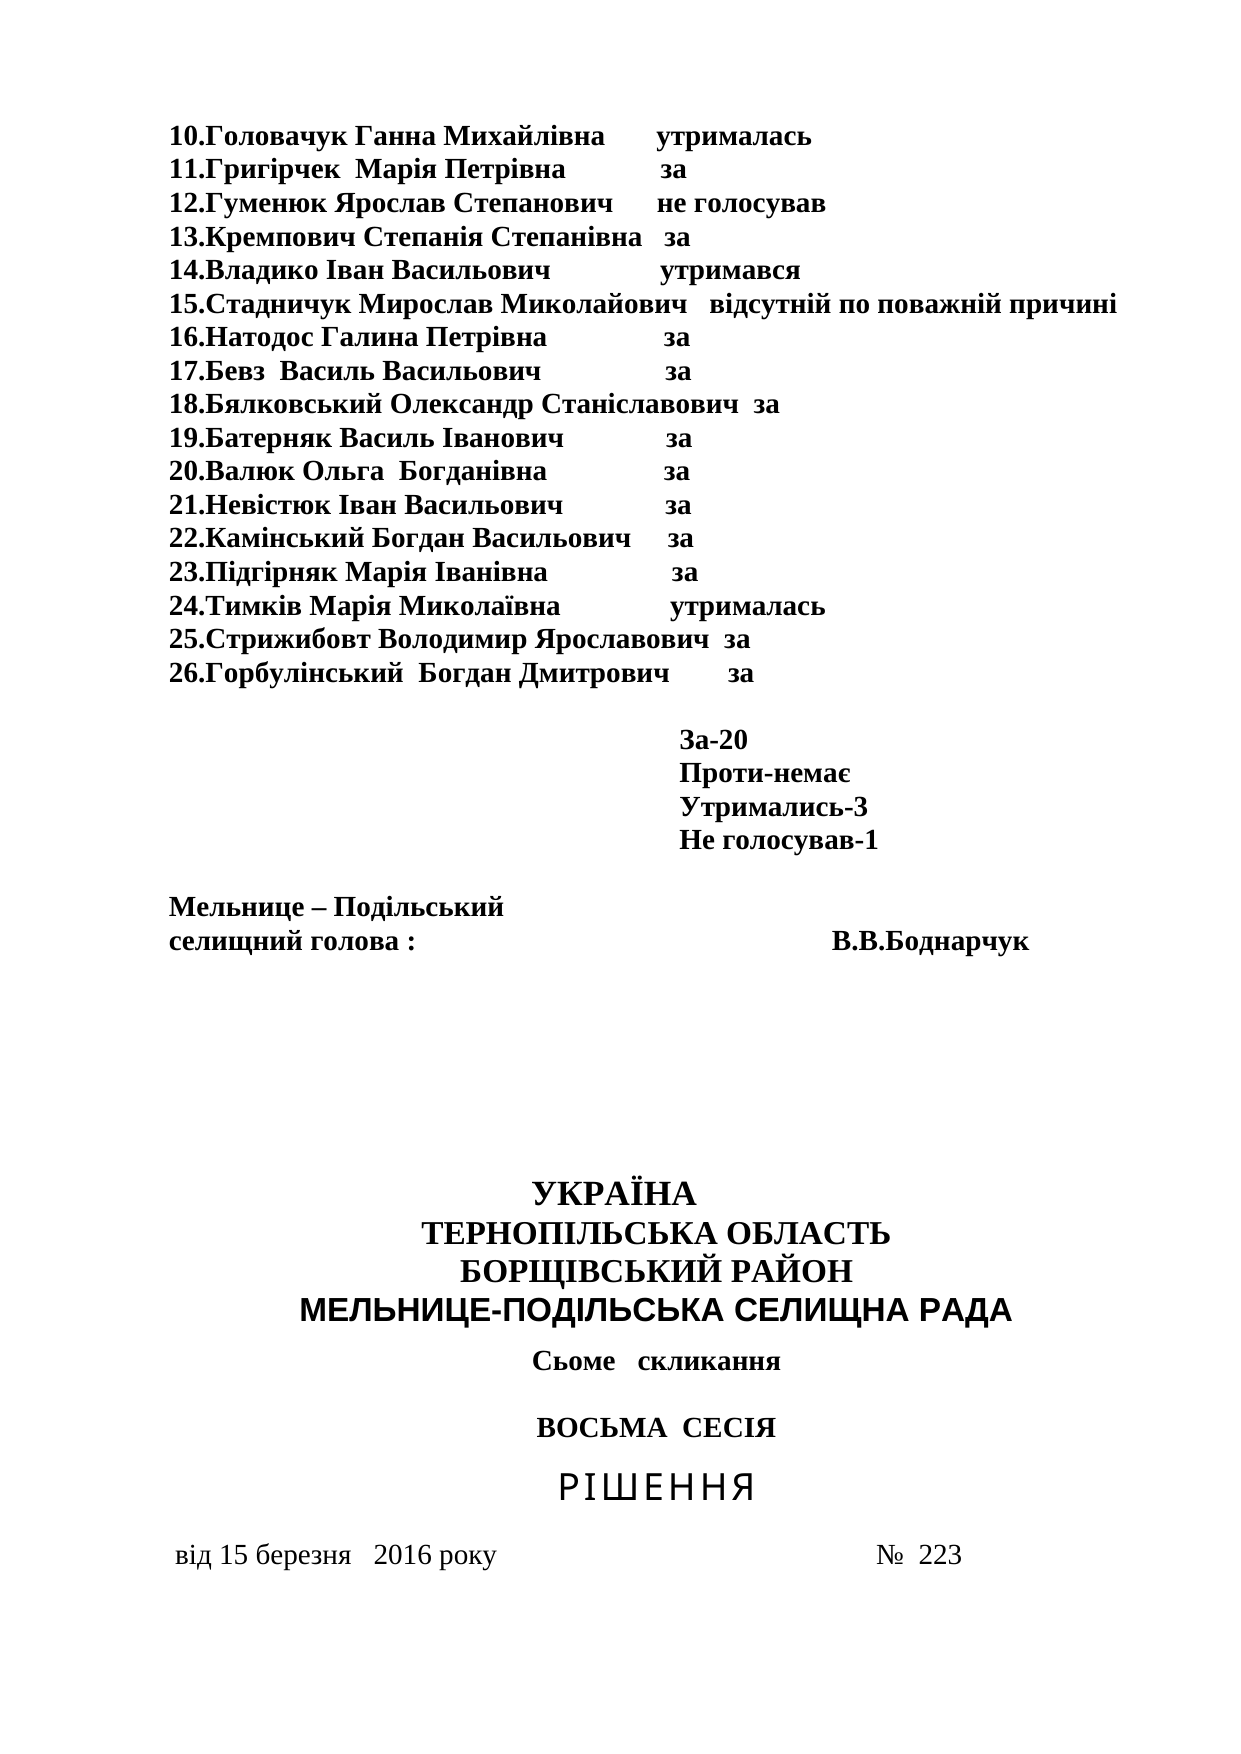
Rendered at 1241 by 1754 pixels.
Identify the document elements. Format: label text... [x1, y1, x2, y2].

text РІШЕННЯ [169, 1460, 1144, 1511]
text 26.Горбулінський Богдан Дмитрович за [169, 655, 1181, 688]
text ТЕРНОПІЛЬСЬКА ОБЛАСТЬ [169, 1213, 1144, 1252]
text Утримались-3 [169, 789, 1181, 822]
text від 15 березня 2016 року № 223 [169, 1537, 1181, 1570]
text 18.Бялковський Олександр Станіславович за [169, 386, 1181, 420]
text 12.Гуменюк Ярослав Степанович не голосував [169, 185, 1181, 219]
text 23.Підгірняк Марія Іванівна за [169, 554, 1181, 588]
text За-20 [169, 722, 1181, 755]
text ВОСЬМА СЕСІЯ [169, 1410, 1144, 1443]
text 22.Камінський Богдан Васильович за [169, 521, 1181, 554]
text 21.Невістюк Іван Васильович за [169, 487, 1181, 521]
text Сьоме скликання [169, 1343, 1144, 1376]
text Проти-немає [169, 755, 1181, 789]
text 13.Кремпович Степанія Степанівна за [169, 219, 1181, 252]
text 14.Владико Іван Васильович утримався [169, 252, 1181, 286]
text УКРАЇНА [169, 1172, 1144, 1213]
text 24.Тимків Марія Миколаївна утрималась [169, 588, 1181, 621]
text селищний голова : В.В.Боднарчук [169, 923, 1181, 957]
text 17.Бевз Василь Васильович за [169, 353, 1181, 386]
text 16.Натодос Галина Петрівна за [169, 319, 1181, 353]
text 19.Батерняк Василь Іванович за [169, 420, 1181, 453]
text 25.Стрижибовт Володимир Ярославович за [169, 621, 1181, 655]
text БОРЩІВСЬКИЙ РАЙОН [169, 1252, 1144, 1290]
text 10.Головачук Ганна Михайлівна утрималась [169, 118, 1181, 152]
text 20.Валюк Ольга Богданівна за [169, 453, 1181, 487]
text Не голосував-1 [169, 822, 1181, 856]
text МЕЛЬНИЦЕ-ПОДІЛЬСЬКА СЕЛИЩНА РАДА [169, 1290, 1144, 1328]
text Мельнице – Подільський [169, 889, 1181, 923]
text 11.Григірчек Марія Петрівна за [169, 152, 1181, 185]
text 15.Стадничук Мирослав Миколайович відсутній по поважній причині [169, 286, 1181, 319]
